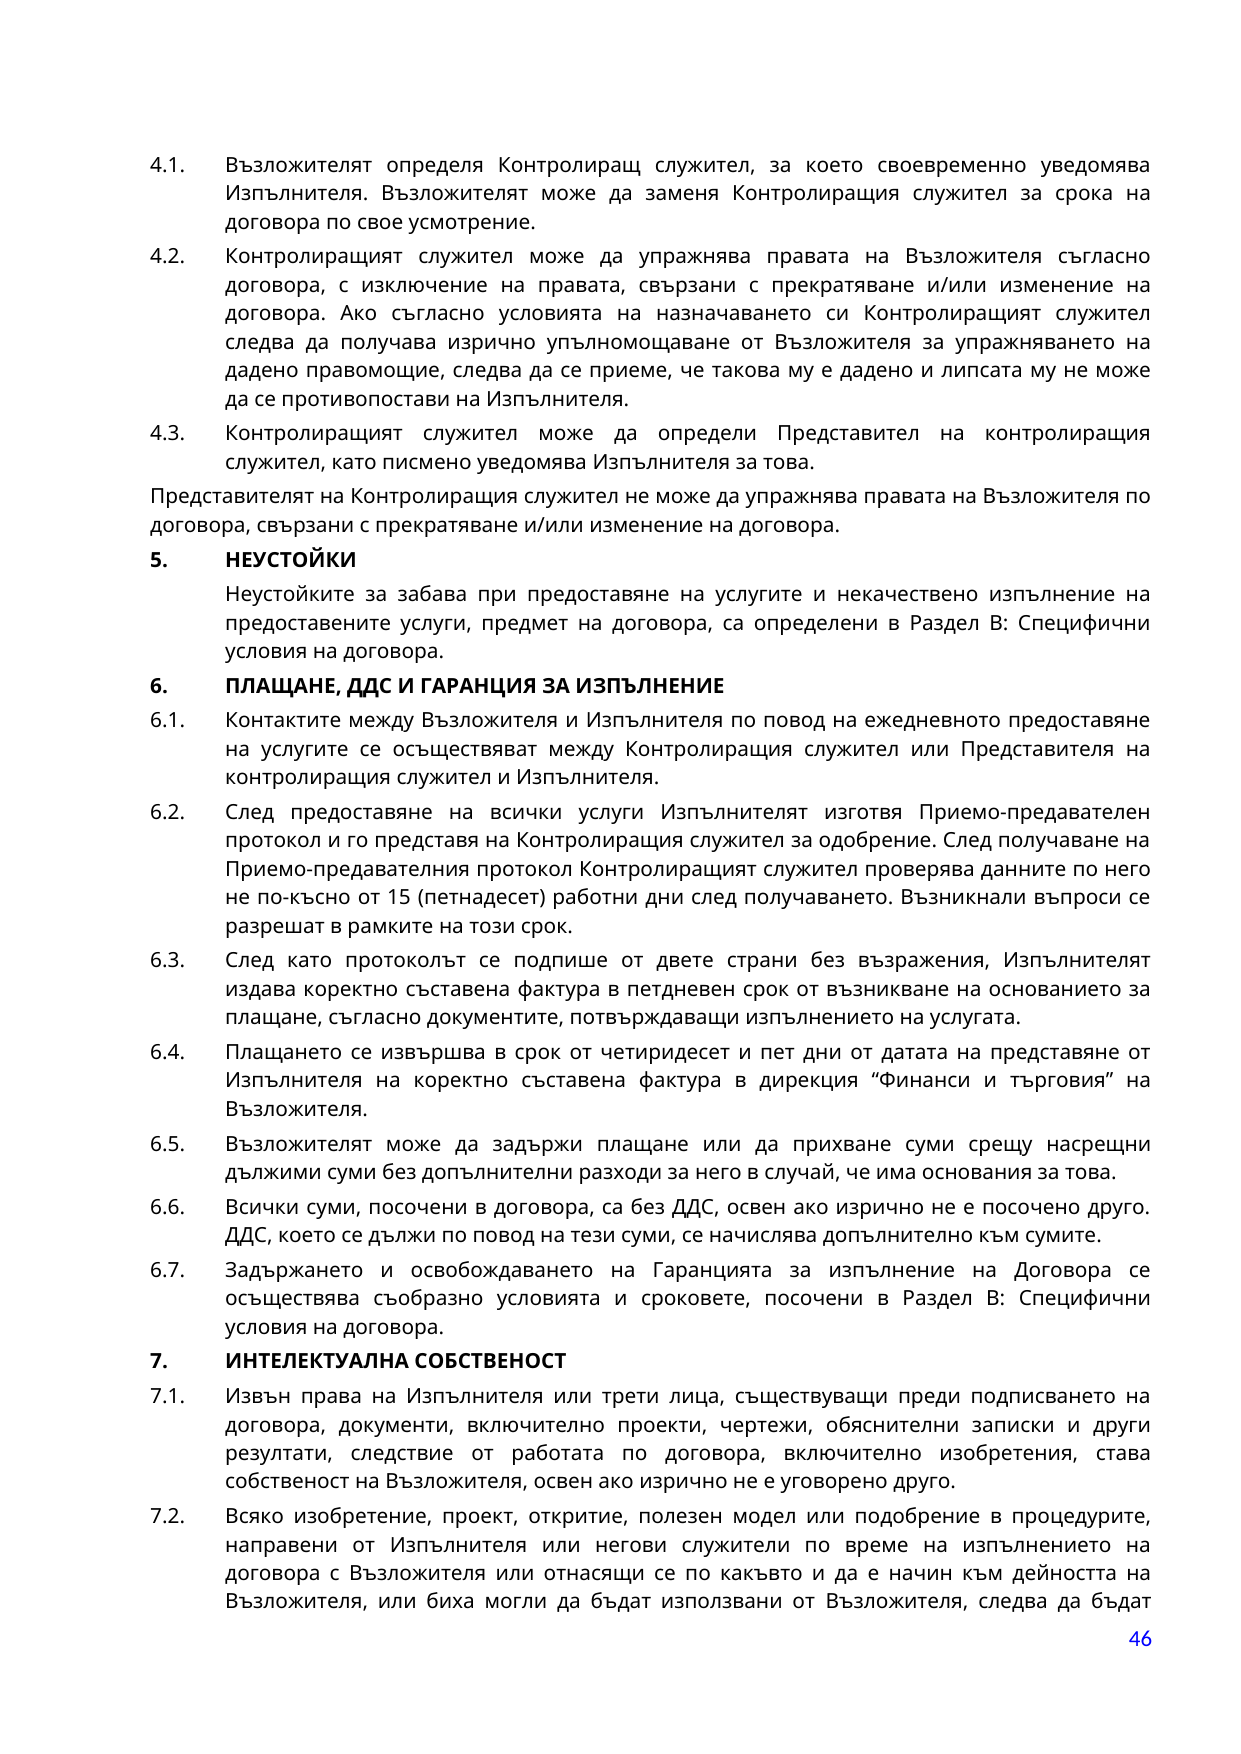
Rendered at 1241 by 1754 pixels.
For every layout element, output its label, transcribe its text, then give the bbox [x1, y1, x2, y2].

list ПЛАЩАНЕ, ДДС И ГАРАНЦИЯ ЗА ИЗПЪЛНЕНИЕ [150, 671, 1152, 699]
list Възложителят определя Контролиращ служител, за което своевременно уведомява Изпълнителя. Възложителят може да заменя Контролиращия служител за срока на договора по свое усмотрение. [150, 150, 1152, 235]
list Плащането се извършва в срок от четиридесет и пет дни от датата на представяне от Изпълнителя на коректно съставена фактура в дирекция “Финанси и търговия” на Възложителя. [150, 1037, 1152, 1122]
text Неустойките за забава при предоставяне на услугите и некачествено изпълнение на предоставените услуги, предмет на договора, са определени в Раздел В: Специфични условия на договора. [225, 579, 1152, 665]
list След предоставяне на всички услуги Изпълнителят изготвя Приемо-предавателен протокол и го представя на Контролиращия служител за одобрение. След получаване на Приемо-предавателния протокол Контролиращият служител проверява данните по него не по-късно от 15 (петнадесет) работни дни след получаването. Възникнали въпроси се разрешат в рамките на този срок. [150, 797, 1152, 939]
list След като протоколът се подпише от двете страни без възражения, Изпълнителят издава коректно съставена фактура в петдневен срок от възникване на основанието за плащане, съгласно документите, потвърждаващи изпълнението на услугата. [150, 946, 1152, 1031]
list НЕУСТОЙКИ [150, 545, 1152, 573]
list Задържането и освобождаването на Гаранцията за изпълнение на Договора се осъществява съобразно условията и сроковете, посочени в Раздел В: Специфични условия на договора. [150, 1255, 1152, 1340]
list Възложителят може да задържи плащане или да прихване суми срещу насрещни дължими суми без допълнителни разходи за него в случай, че има основания за това. [150, 1129, 1152, 1186]
text Представителят на Контролиращия служител не може да упражнява правата на Възложителя по договора, свързани с прекратяване и/или изменение на договора. [150, 482, 1152, 538]
list Контактите между Възложителя и Изпълнителя по повод на ежедневното предоставяне на услугите се осъществяват между Контролиращия служител или Представителя на контролиращия служител и Изпълнителя. [150, 706, 1152, 791]
list Всички суми, посочени в договора, са без ДДС, освен ако изрично не е посочено друго. ДДС, което се дължи по повод на тези суми, се начислява допълнително към сумите. [150, 1192, 1152, 1249]
list Извън права на Изпълнителя или трети лица, съществуващи преди подписването на договора, документи, включително проекти, чертежи, обяснителни записки и други резултати, следствие от работата по договора, включително изобретения, става собственост на Възложителя, освен ако изрично не е уговорено друго. [150, 1381, 1152, 1495]
list Контролиращият служител може да определи Представител на контролиращия служител, като писмено уведомява Изпълнителя за това. [150, 418, 1152, 475]
list Контролиращият служител може да упражнява правата на Възложителя съгласно договора, с изключение на правата, свързани с прекратяване и/или изменение на договора. Ако съгласно условията на назначаването си Контролиращият служител следва да получава изрично упълномощаване от Възложителя за упражняването на дадено правомощие, следва да се приеме, че такова му е дадено и липсата му не може да се противопостави на Изпълнителя. [150, 242, 1152, 412]
list ИНТЕЛЕКТУАЛНА СОБСТВЕНОСТ [150, 1347, 1152, 1375]
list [150, 1501, 1152, 1615]
